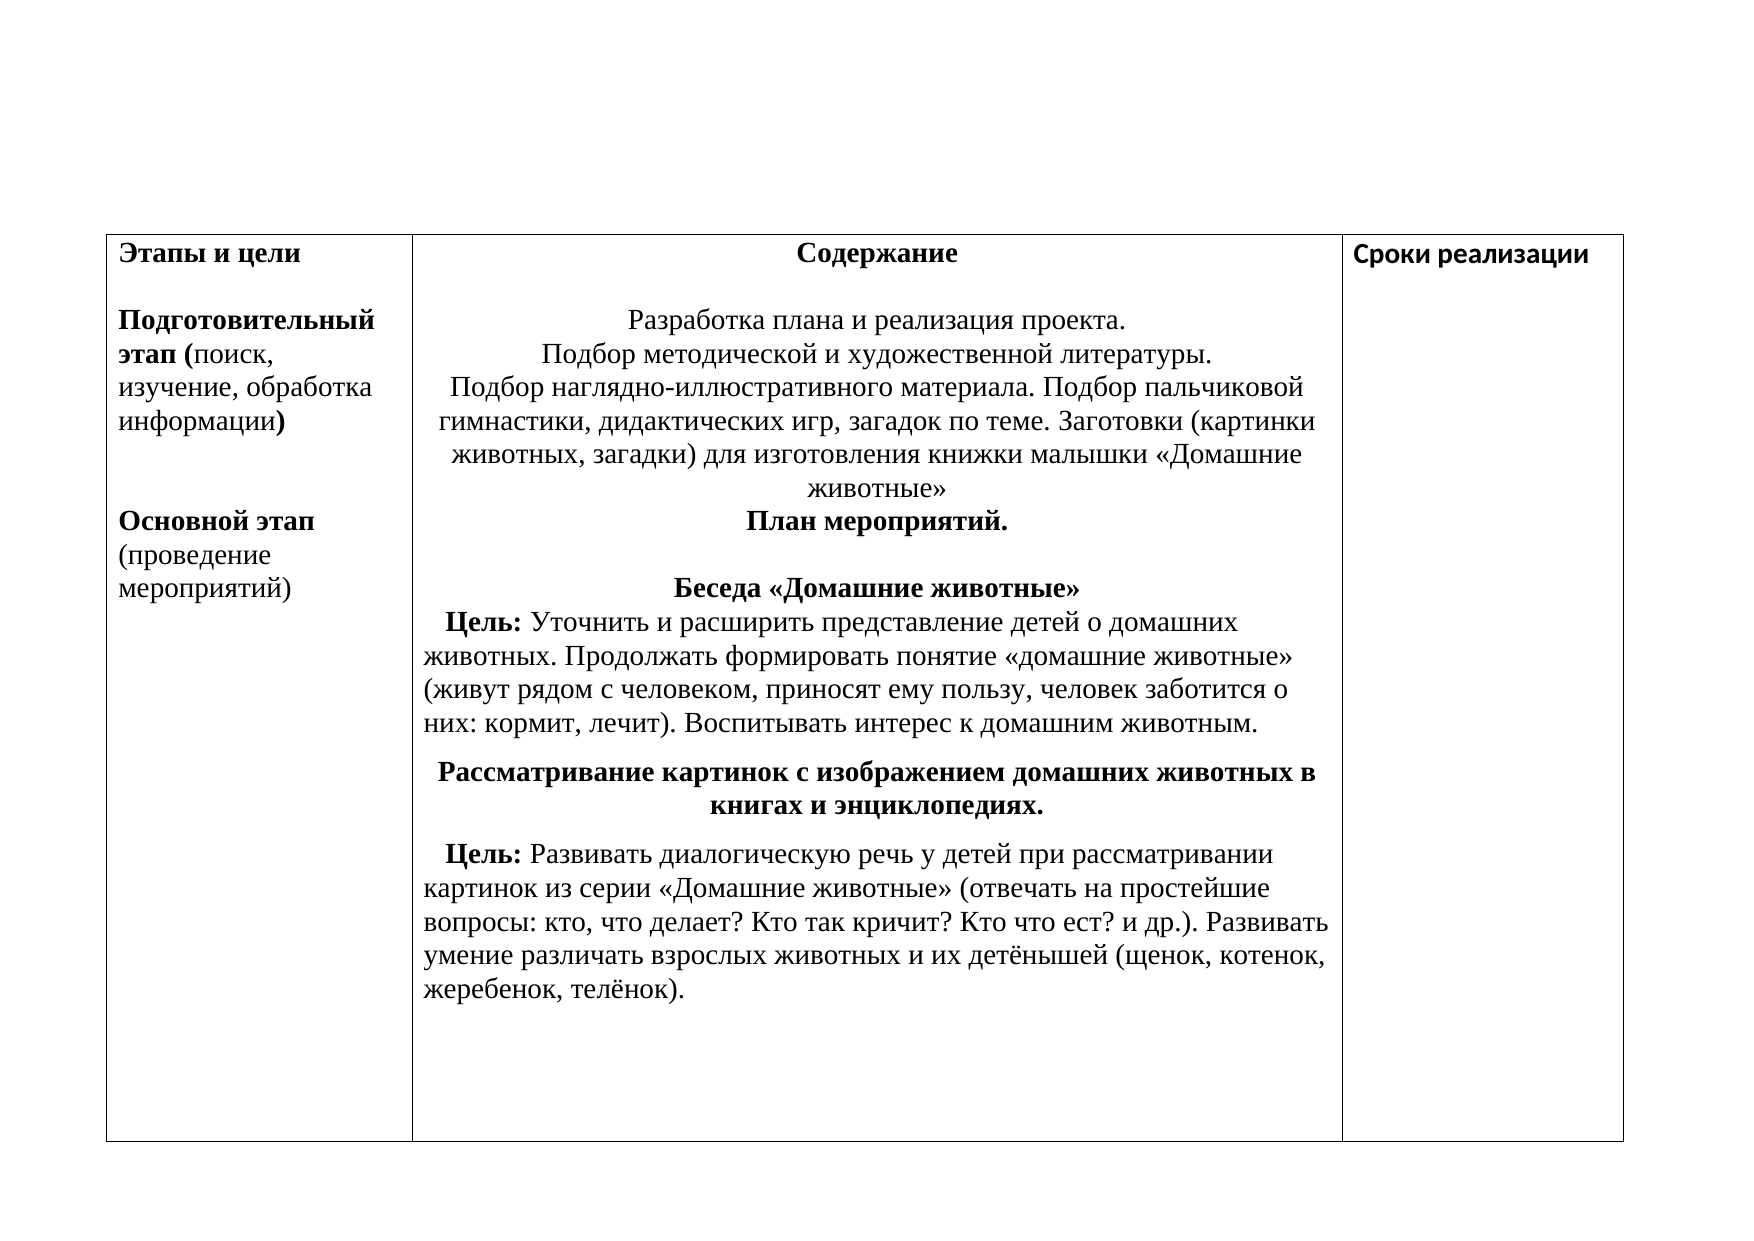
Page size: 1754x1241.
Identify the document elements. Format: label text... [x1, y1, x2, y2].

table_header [107, 235, 412, 1141]
table_header Сроки реализации [1343, 235, 1623, 1141]
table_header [413, 235, 1342, 1141]
